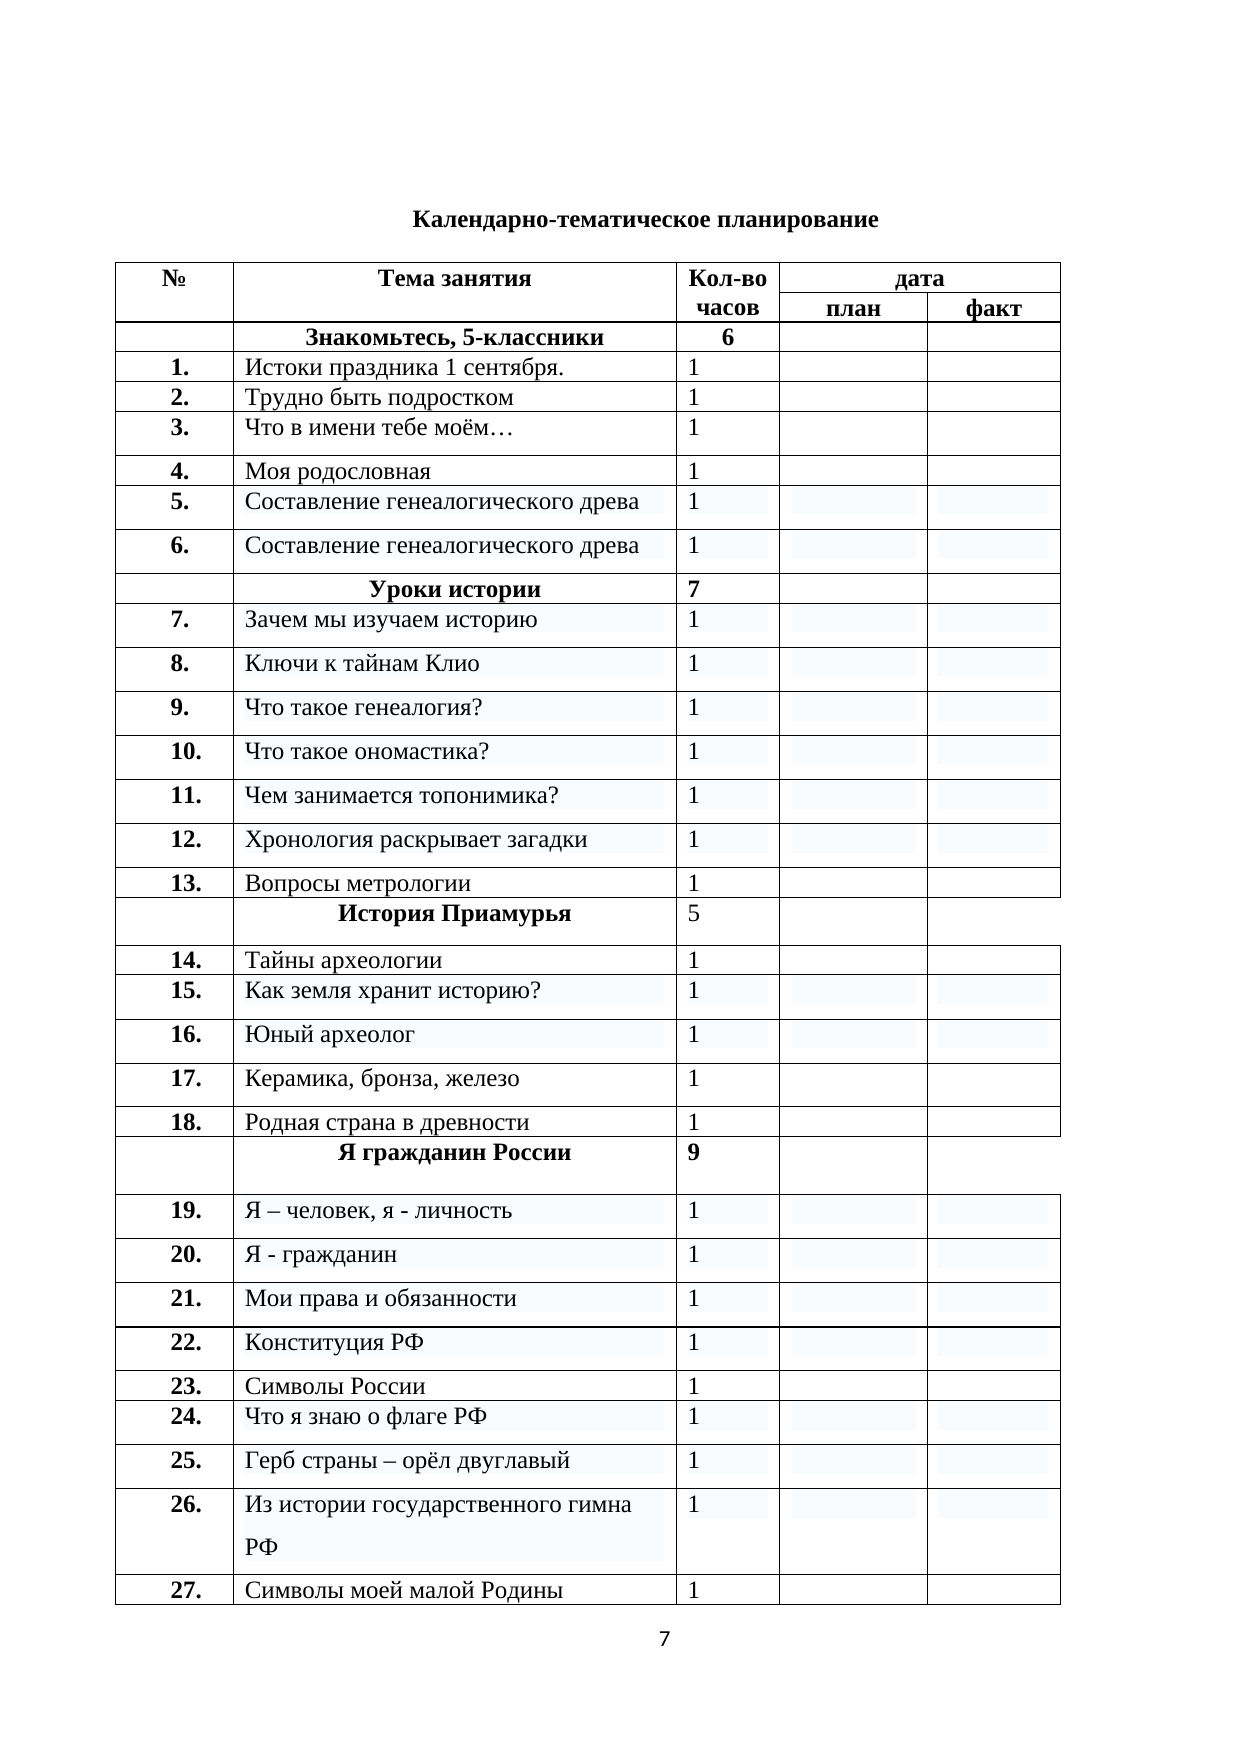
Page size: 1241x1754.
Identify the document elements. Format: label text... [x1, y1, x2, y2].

table_cell Я - гражданин [234, 1239, 676, 1282]
table_cell [928, 412, 1060, 455]
table_cell [928, 946, 1060, 974]
table_cell [780, 1445, 927, 1488]
table_cell [116, 780, 233, 823]
table_cell 1 [677, 530, 779, 573]
table_cell [780, 1489, 927, 1574]
table_cell [780, 946, 927, 974]
table_cell Символы моей малой Родины [234, 1575, 676, 1604]
table_cell 1 [677, 1283, 779, 1326]
table_cell Моя родословная [234, 456, 676, 485]
table_cell 1 [677, 486, 779, 529]
table_cell Что такое ономастика? [234, 736, 676, 779]
table_cell [928, 1575, 1060, 1604]
table_cell Родная страна в древности [234, 1107, 676, 1136]
table_cell [780, 736, 927, 779]
table_cell [780, 530, 927, 573]
table_cell [780, 1064, 927, 1106]
table_cell [780, 574, 927, 603]
table_cell [780, 898, 927, 944]
table_cell [780, 648, 927, 691]
table_cell [780, 486, 927, 529]
table_cell [928, 1283, 1060, 1326]
table_cell [780, 692, 927, 735]
table_cell [780, 1575, 927, 1604]
table_cell 1 [677, 1064, 779, 1106]
table_cell [928, 1107, 1060, 1136]
table_cell [116, 1107, 233, 1136]
table_cell 1 [677, 1371, 779, 1400]
table_cell [928, 736, 1060, 779]
table_cell Вопросы метрологии [234, 868, 676, 897]
table_cell Ключи к тайнам Клио [234, 648, 676, 691]
table_cell [116, 323, 233, 351]
table_cell Керамика, бронза, железо [234, 1064, 676, 1106]
table_cell Я гражданин России [234, 1137, 676, 1194]
table_cell 1 [677, 1328, 779, 1370]
table_cell Символы России [234, 1371, 676, 1400]
table_cell [928, 1489, 1060, 1574]
table_cell Составление генеалогического древа [234, 486, 676, 529]
table_cell Хронология раскрывает загадки [234, 824, 676, 867]
table_cell [928, 824, 1060, 867]
table_cell Тайны археологии [234, 946, 676, 974]
table_cell план [780, 293, 927, 321]
table_cell [780, 975, 927, 1018]
table_cell [116, 868, 233, 897]
table_cell 1 [677, 946, 779, 974]
table_cell [116, 530, 233, 573]
table_cell [928, 780, 1060, 823]
table_cell [780, 604, 927, 647]
table_header Кол-во часов [677, 263, 779, 321]
table_cell [928, 648, 1060, 691]
table_cell Герб страны – орёл двуглавый [234, 1445, 676, 1488]
table_cell 9 [677, 1137, 779, 1194]
table_cell [780, 824, 927, 867]
table_header дата [780, 263, 1060, 292]
table_cell [116, 736, 233, 779]
table_cell Как земля хранит историю? [234, 975, 676, 1018]
table_cell [928, 456, 1060, 485]
table_cell [116, 1328, 233, 1370]
table_header № [116, 263, 233, 321]
table_cell 1 [677, 1575, 779, 1604]
table_cell 1 [677, 780, 779, 823]
table_cell [116, 352, 233, 381]
table_cell [116, 1020, 233, 1062]
table_cell [928, 1371, 1060, 1400]
table_cell Что я знаю о флаге РФ [234, 1401, 676, 1444]
table_cell Из истории государственного гимна РФ [234, 1489, 676, 1574]
table_cell [780, 1239, 927, 1282]
table_cell 6 [677, 323, 779, 351]
table_cell [116, 1575, 233, 1604]
table_cell [116, 412, 233, 455]
table_cell [780, 412, 927, 455]
table_cell [780, 352, 927, 381]
table_cell 5 [677, 898, 779, 944]
table_cell 1 [677, 1195, 779, 1238]
table_cell [780, 780, 927, 823]
table_cell [116, 1239, 233, 1282]
table_cell 1 [677, 736, 779, 779]
table_cell [780, 1283, 927, 1326]
table_cell [116, 824, 233, 867]
table_cell [116, 382, 233, 411]
table_cell История Приамурья [234, 898, 676, 944]
table_cell [116, 648, 233, 691]
table_cell [116, 1445, 233, 1488]
table_cell Знакомьтесь, 5-классники [234, 323, 676, 351]
table_cell Что в имени тебе моём… [234, 412, 676, 455]
table_cell [928, 692, 1060, 735]
table_cell 1 [677, 1445, 779, 1488]
table_cell [116, 975, 233, 1018]
table_cell 1 [677, 692, 779, 735]
table_cell Трудно быть подростком [234, 382, 676, 411]
table_cell [780, 1371, 927, 1400]
table_cell Зачем мы изучаем историю [234, 604, 676, 647]
table_cell [116, 604, 233, 647]
table_cell Что такое генеалогия? [234, 692, 676, 735]
table_cell [780, 1107, 927, 1136]
table_cell [116, 1401, 233, 1444]
table_cell [780, 1195, 927, 1238]
table_cell 1 [677, 352, 779, 381]
table_cell Конституция РФ [234, 1328, 676, 1370]
table_cell [116, 946, 233, 974]
table_cell [928, 868, 1060, 897]
table_cell Я – человек, я - личность [234, 1195, 676, 1238]
text Календарно-тематическое планирование [140, 204, 1152, 233]
table_cell [780, 456, 927, 485]
table_cell [116, 1489, 233, 1574]
table_cell [928, 530, 1060, 573]
table_cell [928, 1064, 1060, 1106]
table_cell [780, 323, 927, 351]
table_cell [116, 574, 233, 603]
table_cell [116, 1064, 233, 1106]
table_cell [780, 382, 927, 411]
table_cell 1 [677, 1239, 779, 1282]
table_cell 1 [677, 1020, 779, 1062]
table_cell 1 [677, 1401, 779, 1444]
table_cell [928, 604, 1060, 647]
table_cell [116, 692, 233, 735]
table_cell [928, 1195, 1060, 1238]
table_cell [928, 382, 1060, 411]
table_cell 1 [677, 1489, 779, 1574]
table_cell [116, 1137, 233, 1194]
table_cell 7 [677, 574, 779, 603]
table_cell [928, 486, 1060, 529]
table_cell 1 [677, 824, 779, 867]
table_cell [780, 1328, 927, 1370]
table_cell 1 [677, 412, 779, 455]
table_cell [116, 898, 233, 944]
table_cell [116, 456, 233, 485]
table_cell [780, 1401, 927, 1444]
table_cell 1 [677, 975, 779, 1018]
table_cell [780, 868, 927, 897]
table_cell [116, 1371, 233, 1400]
table_cell 1 [677, 868, 779, 897]
table_cell Уроки истории [234, 574, 676, 603]
table_cell [928, 323, 1060, 351]
table_cell [928, 1020, 1060, 1062]
table_cell Истоки праздника 1 сентября. [234, 352, 676, 381]
table_cell [780, 1137, 927, 1194]
table_cell Чем занимается топонимика? [234, 780, 676, 823]
table_cell [928, 1401, 1060, 1444]
table_cell [928, 975, 1060, 1018]
table_cell [928, 1328, 1060, 1370]
table_cell 1 [677, 604, 779, 647]
table_cell [928, 352, 1060, 381]
table_cell 1 [677, 456, 779, 485]
table_cell [116, 486, 233, 529]
table_cell Юный археолог [234, 1020, 676, 1062]
table_cell [928, 1445, 1060, 1488]
table_cell Составление генеалогического древа [234, 530, 676, 573]
table_cell [116, 1283, 233, 1326]
table_cell [928, 574, 1060, 603]
table_header Тема занятия [234, 263, 676, 321]
table_cell [928, 1239, 1060, 1282]
table_cell 1 [677, 382, 779, 411]
table_cell [780, 1020, 927, 1062]
table_cell [116, 1195, 233, 1238]
table_cell 1 [677, 648, 779, 691]
table_cell факт [928, 293, 1060, 321]
table_cell Мои права и обязанности [234, 1283, 676, 1326]
table_cell 1 [677, 1107, 779, 1136]
